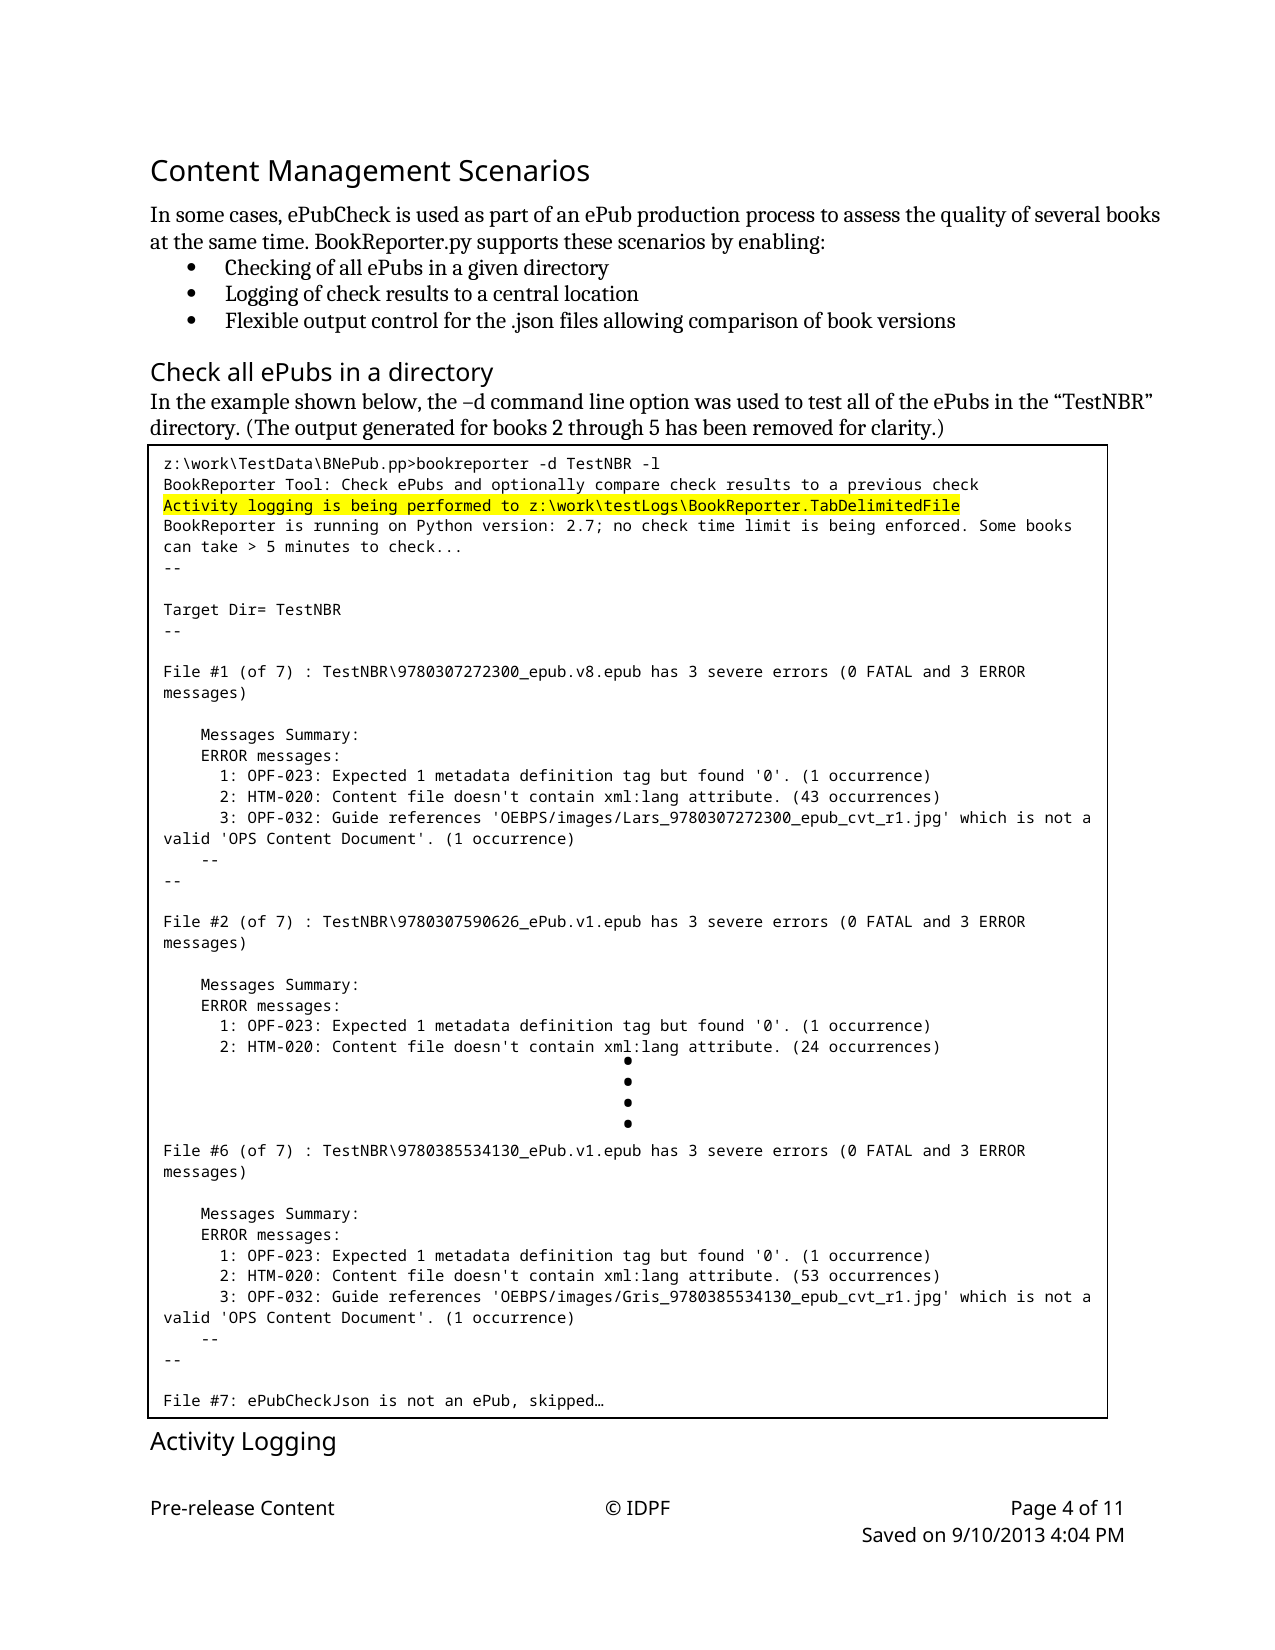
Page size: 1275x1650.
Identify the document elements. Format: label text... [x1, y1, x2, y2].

text In the example shown below, the –d command line option was used to test all of the ePubs in the “TestNBR” directory. (The output generated for books 2 through 5 has been removed for clarity.) [150, 389, 1162, 442]
text In some cases, ePubCheck is used as part of an ePub production process to assess the quality of several books at the same time. BookReporter.py supports these scenarios by enabling: [150, 202, 1162, 255]
list Checking of all ePubs in a given directory [187, 255, 1162, 281]
list Flexible output control for the .json files allowing comparison of book versions [187, 308, 1162, 334]
subtitle Activity Logging [150, 460, 1162, 1454]
subtitle Content Management Scenarios [150, 150, 1162, 190]
list Logging of check results to a central location [187, 281, 1162, 308]
subtitle Check all ePubs in a directory [150, 355, 1162, 389]
